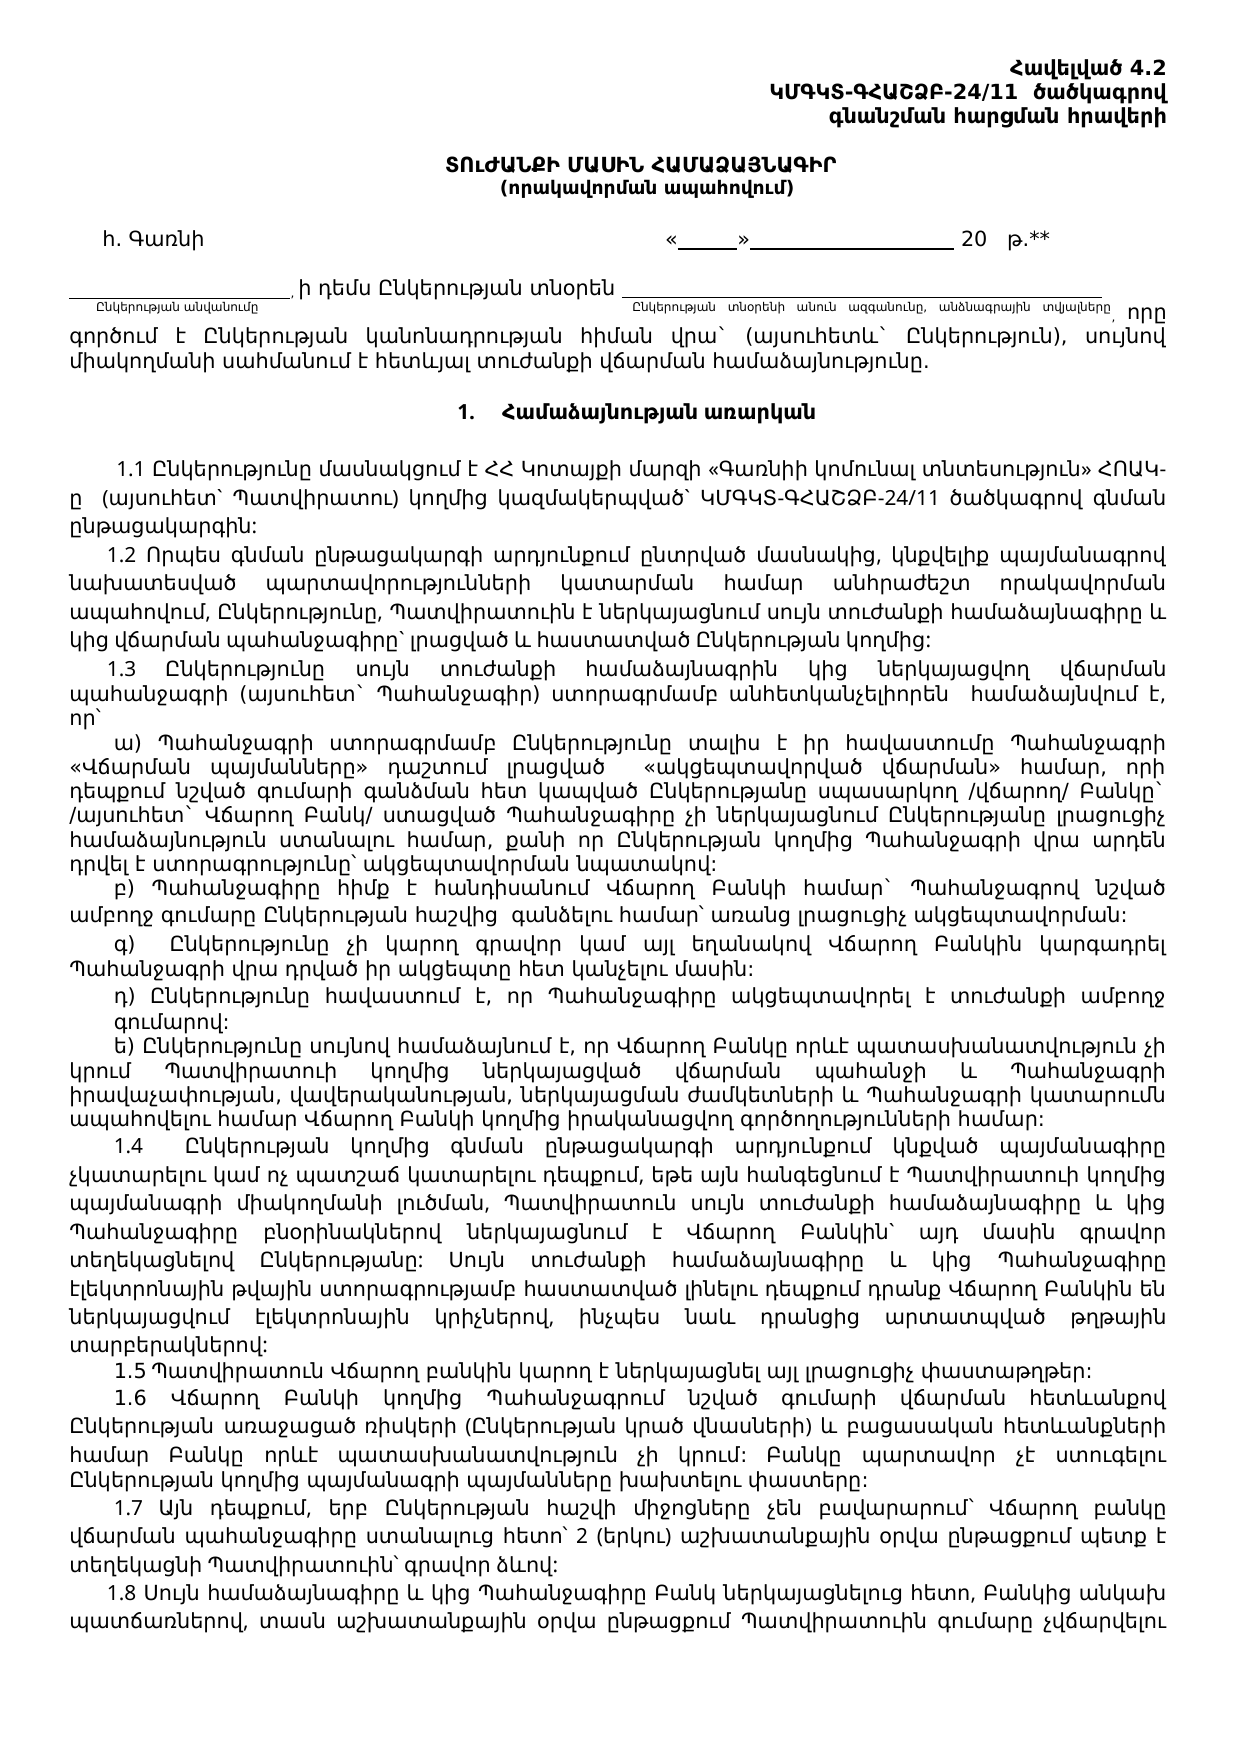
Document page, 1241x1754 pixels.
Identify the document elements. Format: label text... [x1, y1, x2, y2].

text ա) Պահանջագրի ստորագրմամբ Ընկերությունը տալիս է իր հավաստումը Պահանջագրի «Վճարման պայմանները» դաշտում լրացված «ակցեպտավորված վճարման» համար, որի դեպքում նշված գումարի գանձման հետ կապված Ընկերությանը սպասարկող /վճարող/ Բանկը` /այսուհետ` Վճարող Բանկ/ ստացված Պահանջագիրը չի ներկայացնում Ընկերությանը լրացուցիչ համաձայնություն ստանալու համար, քանի որ Ընկերության կողմից Պահանջագրի վրա արդեն դրվել է ստորագրությունը՝ ակցեպտավորման նպատակով: [69, 731, 1167, 876]
list Պատվիրատուն Վճարող բանկին կարող է ներկայացնել այլ լրացուցիչ փաստաթղթեր: [113, 1359, 1167, 1383]
text , ի դեմս Ընկերության տնօրեն [69, 276, 1167, 300]
text դ) Ընկերությունը հավաստում է, որ Պահանջագիրը ակցեպտավորել է տուժանքի ամբողջ գումարով: [113, 982, 1167, 1034]
text Հավելված 4.2 [69, 56, 1167, 80]
list Համաձայնության առարկան [107, 397, 1167, 426]
text հ. Գառնի « » 20 թ.** [69, 227, 1167, 252]
text ԿՄԳԿՏ-ԳՀԱՇՁԲ-24/11 ծածկագրով [69, 80, 1167, 104]
text 1.2 Որպես գնման ընթացակարգի արդյունքում ընտրված մասնակից, կնքվելիք պայմանագրով նախատեսված պարտավորությունների կատարման համար անհրաժեշտ որակավորման ապահովում, Ընկերությունը, Պատվիրատուին է ներկայացնում սույն տուժանքի համաձայնագիրը և կից վճարման պահանջագիրը` լրացված և հաստատված Ընկերության կողմից: [69, 540, 1167, 654]
text ՏՈւԺԱՆՔԻ ՄԱՍԻՆ ՀԱՄԱՁԱՅՆԱԳԻՐ [69, 153, 1167, 177]
text 1.7 Այն դեպքում, երբ Ընկերության հաշվի միջոցները չեն բավարարում՝ Վճարող բանկը վճարման պահանջագիրը ստանալուց հետո՝ 2 (երկու) աշխատանքային օրվա ընթացքում պետք է տեղեկացնի Պատվիրատուին՝ գրավոր ձևով: [69, 1493, 1167, 1578]
text գնանշման հարցման հրավերի [69, 104, 1167, 128]
text 1.6 Վճարող Բանկի կողմից Պահանջագրում նշված գումարի վճարման հետևանքով Ընկերության առաջացած ռիսկերի (Ընկերության կրած վնասների) և բացասական հետևանքների համար Բանկը որևէ պատասխանատվություն չի կրում: Բանկը պարտավոր չէ ստուգելու Ընկերության կողմից պայմանագրի պայմանները խախտելու փաստերը: [69, 1383, 1167, 1493]
text 1.3 Ընկերությունը սույն տուժանքի համաձայնագրին կից ներկայացվող վճարման պահանջագրի (այսուհետ` Պահանջագիր) ստորագրմամբ անհետկանչելիորեն համաձայնվում է, որ՝ [69, 654, 1167, 731]
text Ընկերության անվանումը Ընկերության տնօրենի անուն ազգանունը, անձնագրային տվյալները, որը գործում է Ընկերության կանոնադրության հիման վրա` (այսուհետև` Ընկերություն), սույնով միակողմանի սահմանում է հետևյալ տուժանքի վճարման համաձայնությունը. [69, 300, 1167, 373]
text բ) Պահանջագիրը հիմք է հանդիսանում Վճարող Բանկի համար` Պահանջագրով նշված ամբողջ գումարը Ընկերության հաշվից գանձելու համար՝ առանց լրացուցիչ ակցեպտավորման: [69, 876, 1167, 929]
text գ) Ընկերությունը չի կարող գրավոր կամ այլ եղանակով Վճարող Բանկին կարգադրել Պահանջագրի վրա դրված իր ակցեպտը հետ կանչելու մասին: [69, 929, 1167, 982]
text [69, 1578, 1167, 1635]
text (որակավորման ապահովում) [69, 177, 1167, 199]
text ե) Ընկերությունը սույնով համաձայնում է, որ Վճարող Բանկը որևէ պատասխանատվություն չի կրում Պատվիրատուի կողմից ներկայացված վճարման պահանջի և Պահանջագրի իրավաչափության, վավերականության, ներկայացման ժամկետների և Պահանջագրի կատարումն ապահովելու համար Վճարող Բանկի կողմից իրականացվող գործողությունների համար: [69, 1034, 1167, 1131]
text 1.1 Ընկերությունը մասնակցում է ՀՀ Կոտայքի մարզի «Գառնիի կոմունալ տնտեսություն» ՀՈԱԿ-ը (այսուհետ` Պատվիրատու) կողմից կազմակերպված` ԿՄԳԿՏ-ԳՀԱՇՁԲ-24/11 ծածկագրով գնման ընթացակարգին: [69, 454, 1167, 540]
text 1.4 Ընկերության կողմից գնման ընթացակարգի արդյունքում կնքված պայմանագիրը չկատարելու կամ ոչ պատշաճ կատարելու դեպքում, եթե այն հանգեցնում է Պատվիրատուի կողմից պայմանագրի միակողմանի լուծման, Պատվիրատուն սույն տուժանքի համաձայնագիրը և կից Պահանջագիրը բնօրինակներով ներկայացնում է Վճարող Բանկին` այդ մասին գրավոր տեղեկացնելով Ընկերությանը: Սույն տուժանքի համաձայնագիրը և կից Պահանջագիրը էլեկտրոնային թվային ստորագրությամբ հաստատված լինելու դեպքում դրանք Վճարող Բանկին են ներկայացվում էլեկտրոնային կրիչներով, ինչպես նաև դրանցից արտատպված թղթային տարբերակներով: [69, 1131, 1167, 1359]
